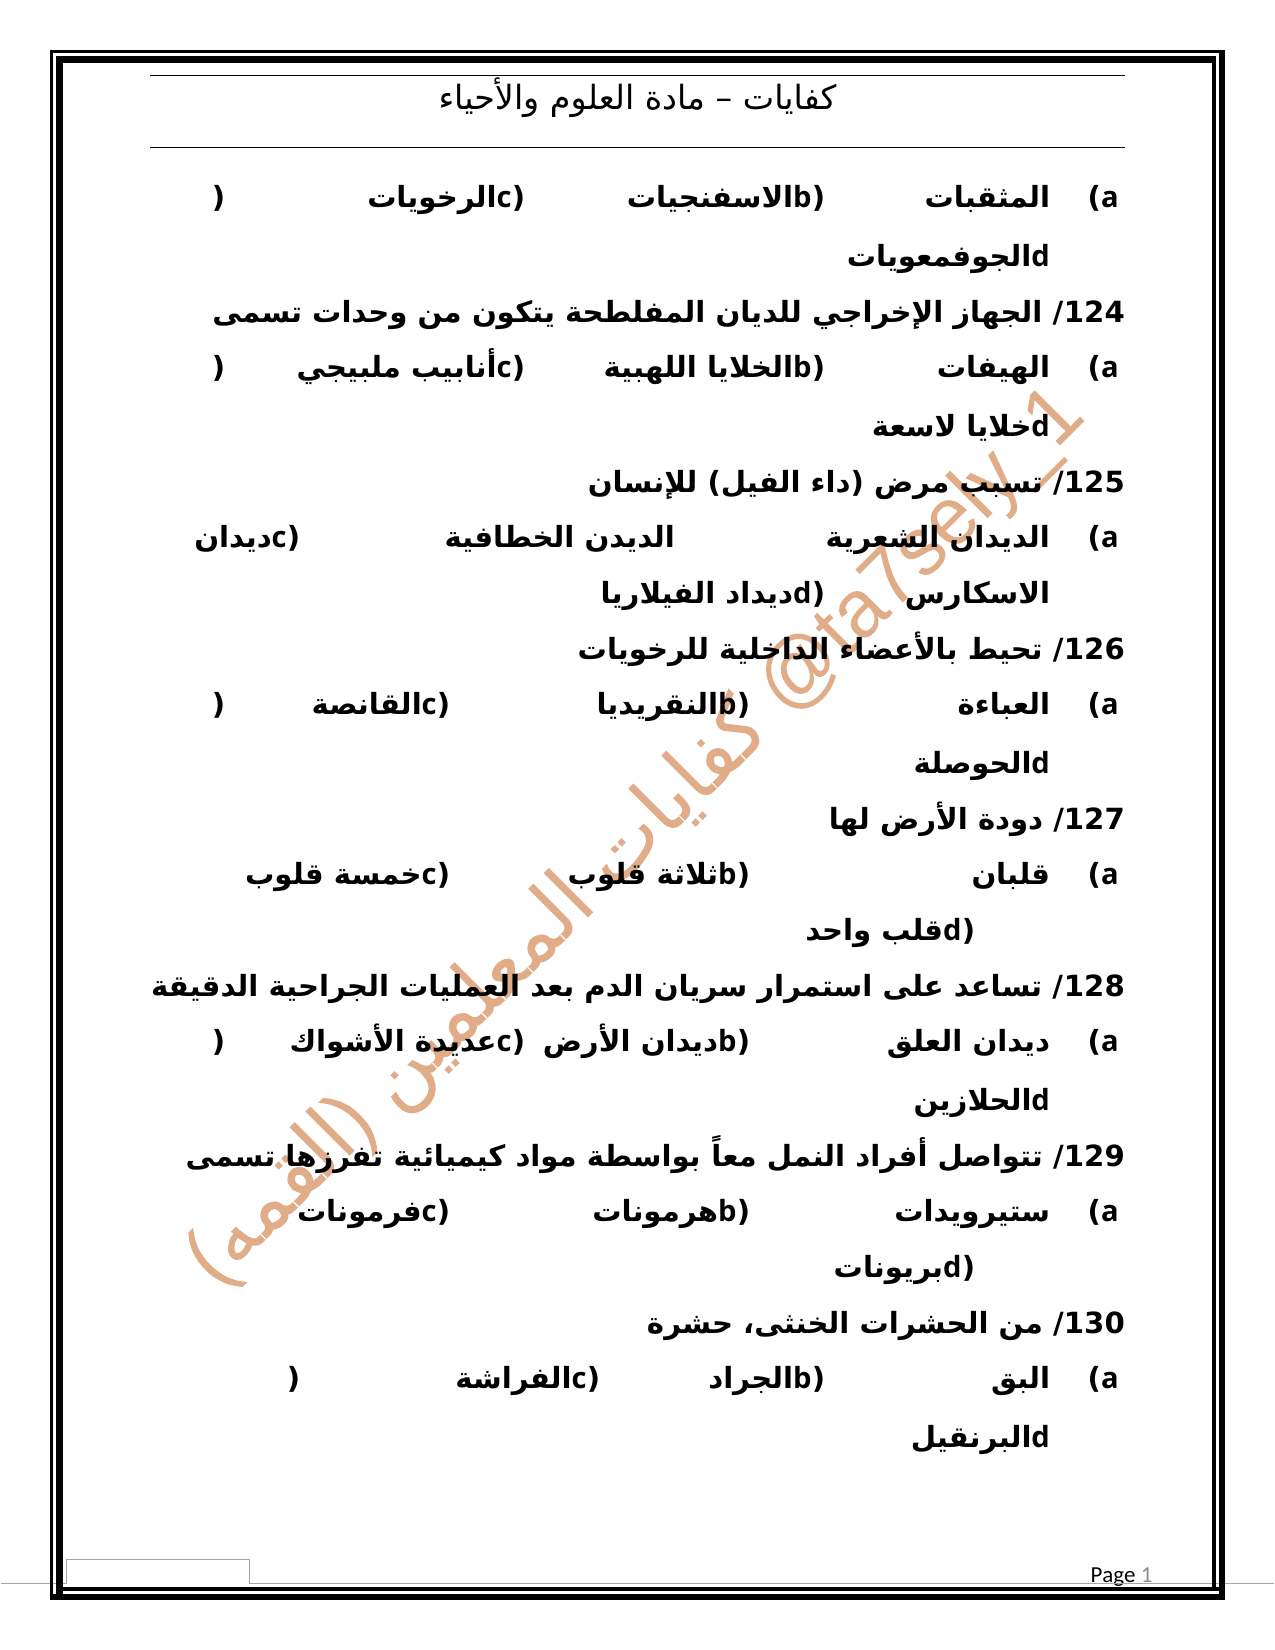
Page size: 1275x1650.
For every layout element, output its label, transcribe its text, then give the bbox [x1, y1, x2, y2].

list الهيفات (bالخلايا اللهبية (cأنابيب ملبيجي (dخلايا لاسعة [150, 346, 1087, 445]
text 125/ تسبب مرض (داء الفيل) للإنسان [150, 465, 1125, 499]
text 127/ دودة الأرض لها [150, 802, 1125, 836]
text 129/ تتواصل أفراد النمل معاً بواسطة مواد كيميائية تفرزها تسمى [150, 1139, 1125, 1173]
list الديدان الشعرية الديدن الخطافية (cديدان الاسكارس (dديداد الفيلاريا [150, 516, 1087, 612]
list ديدان العلق (bديدان الأرض (cعديدة الأشواك (dالحلازين [150, 1020, 1087, 1119]
list قلبان (bثلاثة قلوب (cخمسة قلوب (dقلب واحد [150, 853, 1087, 949]
list ستيرويدات (bهرمونات (cفرمونات (dبريونات [150, 1190, 1087, 1286]
text 130/ من الحشرات الخنثى، حشرة [150, 1306, 1125, 1340]
list المثقبات (bالاسفنجيات (cالرخويات (dالجوفمعويات [150, 176, 1087, 275]
text 124/ الجهاز الإخراجي للديان المفلطحة يتكون من وحدات تسمى [150, 295, 1125, 329]
list البق (bالجراد (cالفراشة (dالبرنقيل [150, 1357, 1087, 1456]
text 128/ تساعد على استمرار سريان الدم بعد العمليات الجراحية الدقيقة [150, 969, 1125, 1003]
list العباءة (bالنقريديا (cالقانصة (dالحوصلة [150, 683, 1087, 782]
text 126/ تحيط بالأعضاء الداخلية للرخويات [150, 632, 1125, 666]
